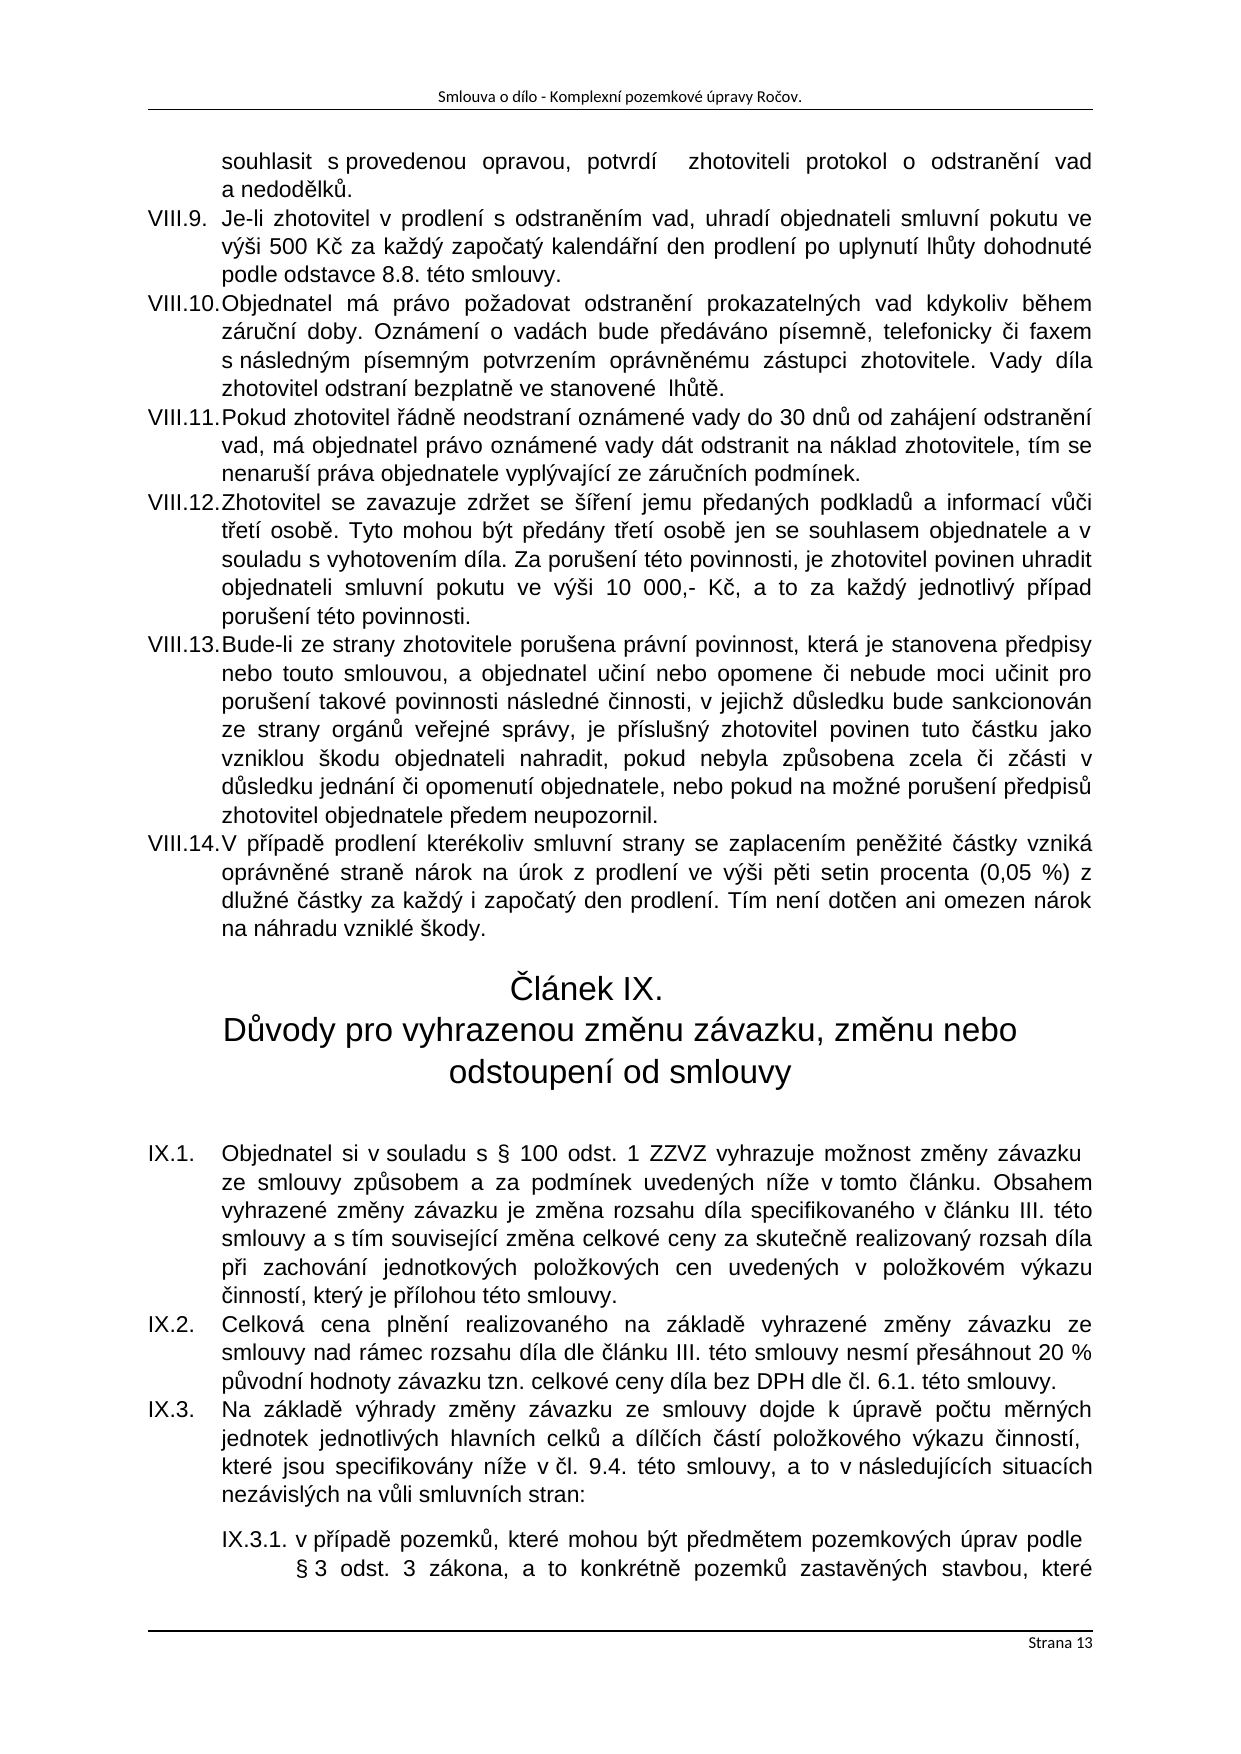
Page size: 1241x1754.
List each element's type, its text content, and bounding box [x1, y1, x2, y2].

list Bude-li ze strany zhotovitele porušena právní povinnost, která je stanovena předpisy nebo touto smlouvou, a objednatel učiní nebo opomene či nebude moci učinit pro porušení takové povinnosti následné činnosti, v jejichž důsledku bude sankcionován ze strany orgánů veřejné správy, je příslušný zhotovitel povinen tuto částku jako vzniklou škodu objednateli nahradit, pokud nebyla způsobena zcela či zčásti v důsledku jednání či opomenutí objednatele, nebo pokud na možné porušení předpisů zhotovitel objednatele předem neupozornil. [148, 631, 1093, 828]
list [148, 148, 1093, 202]
list Celková cena plnění realizovaného na základě vyhrazené změny závazku ze smlouvy nad rámec rozsahu díla dle článku III. této smlouvy nesmí přesáhnout 20 % původní hodnoty závazku tzn. celkové ceny díla bez DPH dle čl. 6.1. této smlouvy. [148, 1311, 1093, 1394]
subtitle Důvody pro vyhrazenou změnu závazku, změnu nebo odstoupení od smlouvy [148, 969, 1093, 1090]
list Je-li zhotovitel v prodlení s odstraněním vad, uhradí objednateli smluvní pokutu ve výši 500 Kč za každý započatý kalendářní den prodlení po uplynutí lhůty dohodnuté podle odstavce 8.8. této smlouvy. [148, 204, 1093, 288]
list Objednatel má právo požadovat odstranění prokazatelných vad kdykoliv během záruční doby. Oznámení o vadách bude předáváno písemně, telefonicky či faxem s následným písemným potvrzením oprávněnému zástupci zhotovitele. Vady díla zhotovitel odstraní bezplatně ve stanovené lhůtě. [148, 290, 1093, 401]
list Zhotovitel se zavazuje zdržet se šíření jemu předaných podkladů a informací vůči třetí osobě. Tyto mohou být předány třetí osobě jen se souhlasem objednatele a v souladu s vyhotovením díla. Za porušení této povinnosti, je zhotovitel povinen uhradit objednateli smluvní pokutu ve výši 10 000,- Kč, a to za každý jednotlivý případ porušení této povinnosti. [148, 489, 1093, 629]
list Pokud zhotovitel řádně neodstraní oznámené vady do 30 dnů od zahájení odstranění vad, má objednatel právo oznámené vady dát odstranit na náklad zhotovitele, tím se nenaruší práva objednatele vyplývající ze záručních podmínek. [148, 403, 1093, 487]
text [221, 1526, 1093, 1581]
list Objednatel si v souladu s § 100 odst. 1 ZZVZ vyhrazuje možnost změny závazku ze smlouvy způsobem a za podmínek uvedených níže v tomto článku. Obsahem vyhrazené změny závazku je změna rozsahu díla specifikovaného v článku III. této smlouvy a s tím související změna celkové ceny za skutečně realizovaný rozsah díla při zachování jednotkových položkových cen uvedených v položkovém výkazu činností, který je přílohou této smlouvy. [148, 1140, 1093, 1309]
list Na základě výhrady změny závazku ze smlouvy dojde k úpravě počtu měrných jednotek jednotlivých hlavních celků a dílčích částí položkového výkazu činností, které jsou specifikovány níže v čl. 9.4. této smlouvy, a to v následujících situacích nezávislých na vůli smluvních stran: [148, 1396, 1093, 1508]
list V případě prodlení kterékoliv smluvní strany se zaplacením peněžité částky vzniká oprávněné straně nárok na úrok z prodlení ve výši pěti setin procenta (0,05 %) z dlužné částky za každý i započatý den prodlení. Tím není dotčen ani omezen nárok na náhradu vzniklé škody. [148, 830, 1093, 942]
